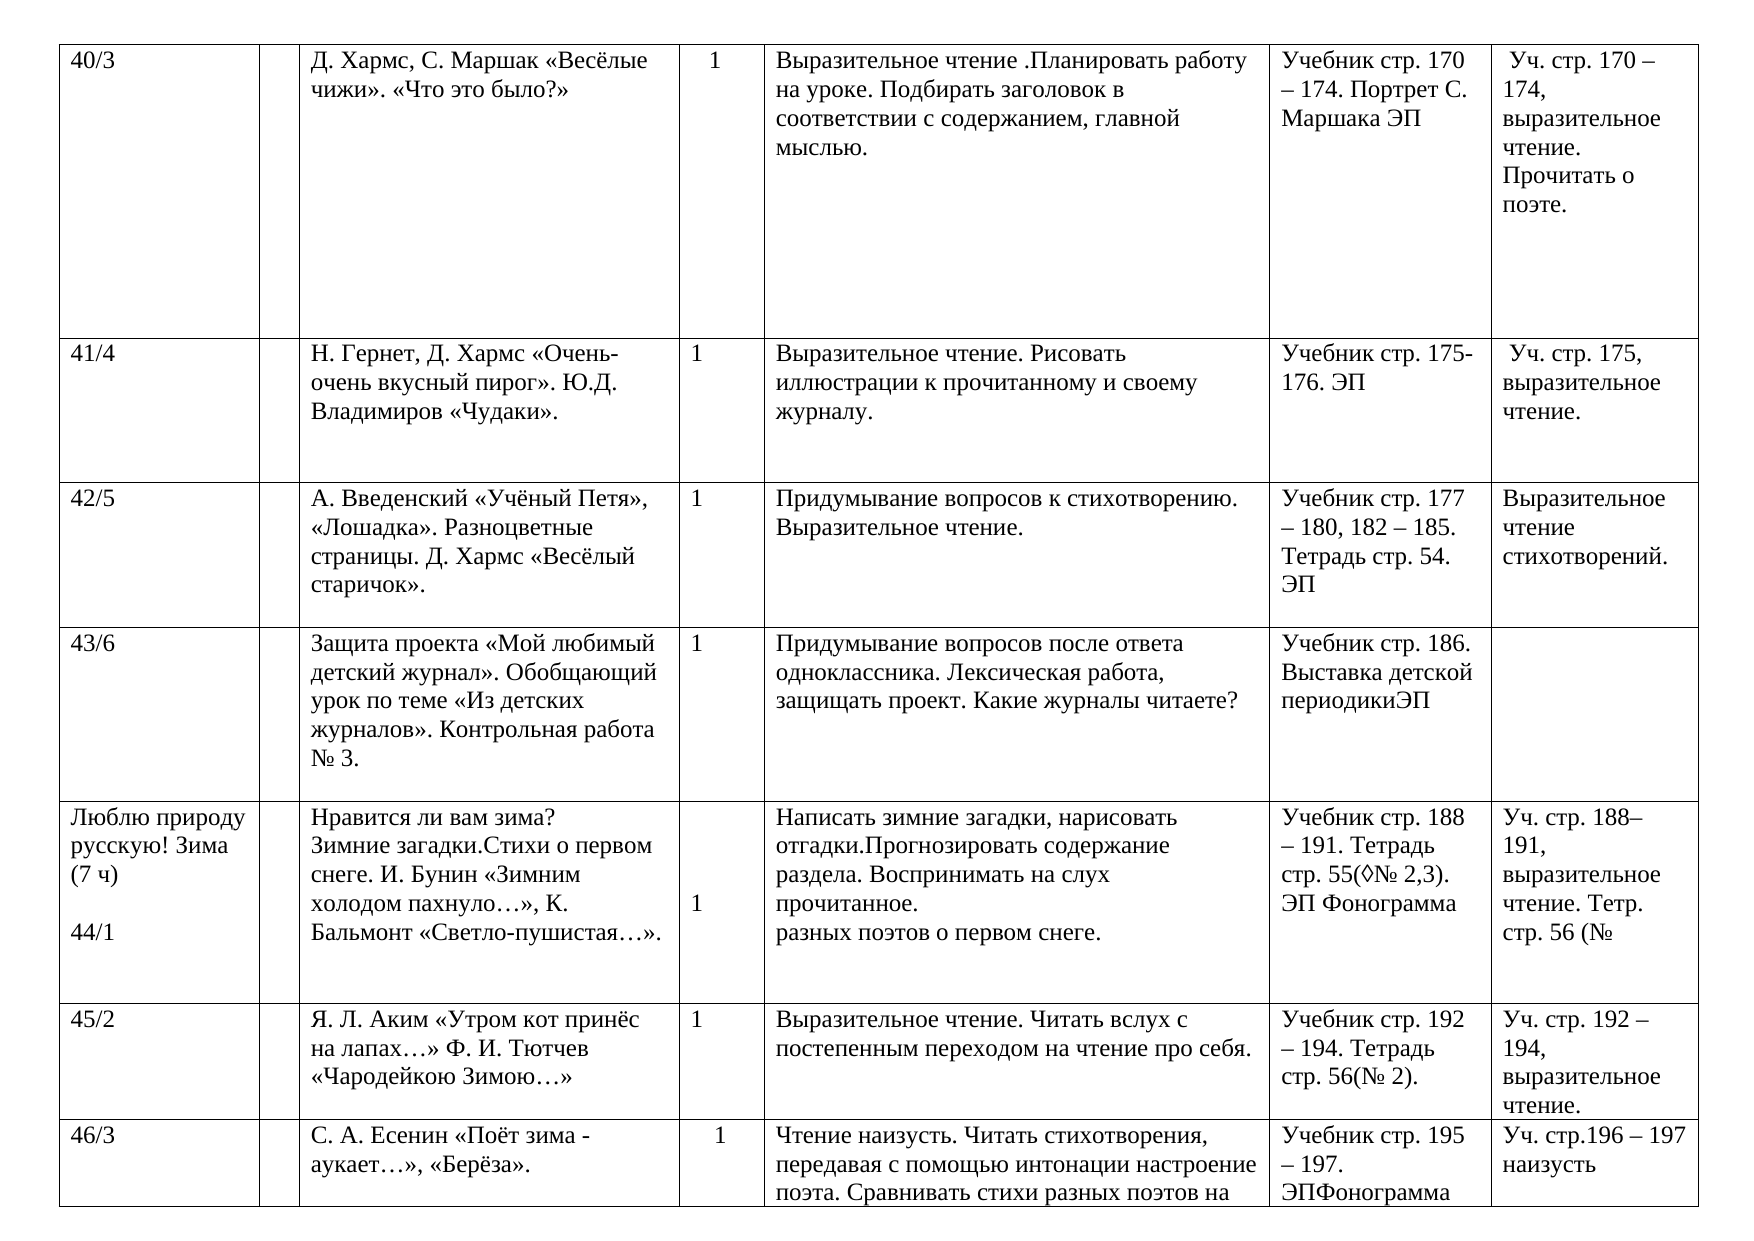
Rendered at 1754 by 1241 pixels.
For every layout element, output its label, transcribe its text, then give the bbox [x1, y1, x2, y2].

table_cell Уч. стр. 170 – 174, выразительное чтение. Прочитать о поэте. [1492, 45, 1698, 337]
table_cell Я. Л. Аким «Утром кот принёс на лапах…» Ф. И. Тютчев «Чародейкою Зимою…» [300, 1004, 679, 1119]
table_cell Учебник стр. 170 – 174. Портрет С. Маршака ЭП [1270, 45, 1491, 337]
table_cell 42/5 [60, 483, 259, 627]
table_cell Выразительное чтение. Рисовать иллюстрации к прочитанному и своему журналу. [765, 339, 1269, 482]
table_cell [260, 483, 299, 627]
table_cell А. Введенский «Учёный Петя», «Лошадка». Разноцветные страницы. Д. Хармс «Весёлый старичок». [300, 483, 679, 627]
table_cell Учебник стр. 188 – 191. Тетрадь стр. 55(◊№ 2,3). ЭП Фонограмма [1270, 802, 1491, 1003]
table_cell Написать зимние загадки, нарисовать отгадки.Прогнозировать содержание раздела. Воспринимать на слух прочитанное. разных поэтов о первом снеге. [765, 802, 1269, 1003]
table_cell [1492, 1120, 1698, 1206]
table_cell Защита проекта «Мой любимый детский журнал». Обобщающий урок по теме «Из детских журналов». Контрольная работа № 3. [300, 628, 679, 801]
table_cell 43/6 [60, 628, 259, 801]
table_cell [260, 1120, 299, 1206]
table_cell Д. Хармс, С. Маршак «Весёлые чижи». «Что это было?» [300, 45, 679, 337]
table_cell [260, 628, 299, 801]
table_cell 1 [680, 45, 764, 337]
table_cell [300, 1120, 679, 1206]
table_cell Уч. стр. 188– 191, выразительное чтение. Тетр. стр. 56 (№ [1492, 802, 1698, 1003]
table_cell Учебник стр. 192 – 194. Тетрадь стр. 56(№ 2). [1270, 1004, 1491, 1119]
table_cell 1 [680, 628, 764, 801]
table_cell [1492, 628, 1698, 801]
table_cell Нравится ли вам зима? Зимние загадки.Стихи о первом снеге. И. Бунин «Зимним холодом пахнуло…», К. Бальмонт «Светло-пушистая…». [300, 802, 679, 1003]
table_cell 1 [680, 1004, 764, 1119]
table_cell 46/3 [60, 1120, 259, 1206]
table_cell Н. Гернет, Д. Хармс «Очень-очень вкусный пирог». Ю.Д. Владимиров «Чудаки». [300, 339, 679, 482]
table_cell [260, 802, 299, 1003]
table_cell 40/3 [60, 45, 259, 337]
table_cell Придумывание вопросов к стихотворению. Выразительное чтение. [765, 483, 1269, 627]
table_cell 1 [680, 1120, 764, 1206]
table_cell 45/2 [60, 1004, 259, 1119]
table_cell Выразительное чтение .Планировать работу на уроке. Подбирать заголовок в соответствии с содержанием, главной мыслью. [765, 45, 1269, 337]
table_cell Уч. стр. 192 – 194, выразительное чтение. [1492, 1004, 1698, 1119]
table_cell Учебник стр. 186. Выставка детской периодикиЭП [1270, 628, 1491, 801]
table_cell [260, 1004, 299, 1119]
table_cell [1270, 1120, 1491, 1206]
table_cell [260, 45, 299, 337]
table_cell Уч. стр. 175, выразительное чтение. [1492, 339, 1698, 482]
table_cell 1 [680, 483, 764, 627]
table_cell Люблю природу русскую! Зима (7 ч) 44/1 [60, 802, 259, 1003]
table_cell 41/4 [60, 339, 259, 482]
table_cell Придумывание вопросов после ответа одноклассника. Лексическая работа, защищать проект. Какие журналы читаете? [765, 628, 1269, 801]
table_cell 1 [680, 339, 764, 482]
table_cell [260, 339, 299, 482]
table_cell Учебник стр. 175-176. ЭП [1270, 339, 1491, 482]
table_cell Выразительное чтение. Читать вслух с постепенным переходом на чтение про себя. [765, 1004, 1269, 1119]
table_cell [765, 1120, 1269, 1206]
table_cell Учебник стр. 177 – 180, 182 – 185. Тетрадь стр. 54. ЭП [1270, 483, 1491, 627]
table_cell 1 [680, 802, 764, 1003]
table_cell Выразительное чтение стихотворений. [1492, 483, 1698, 627]
